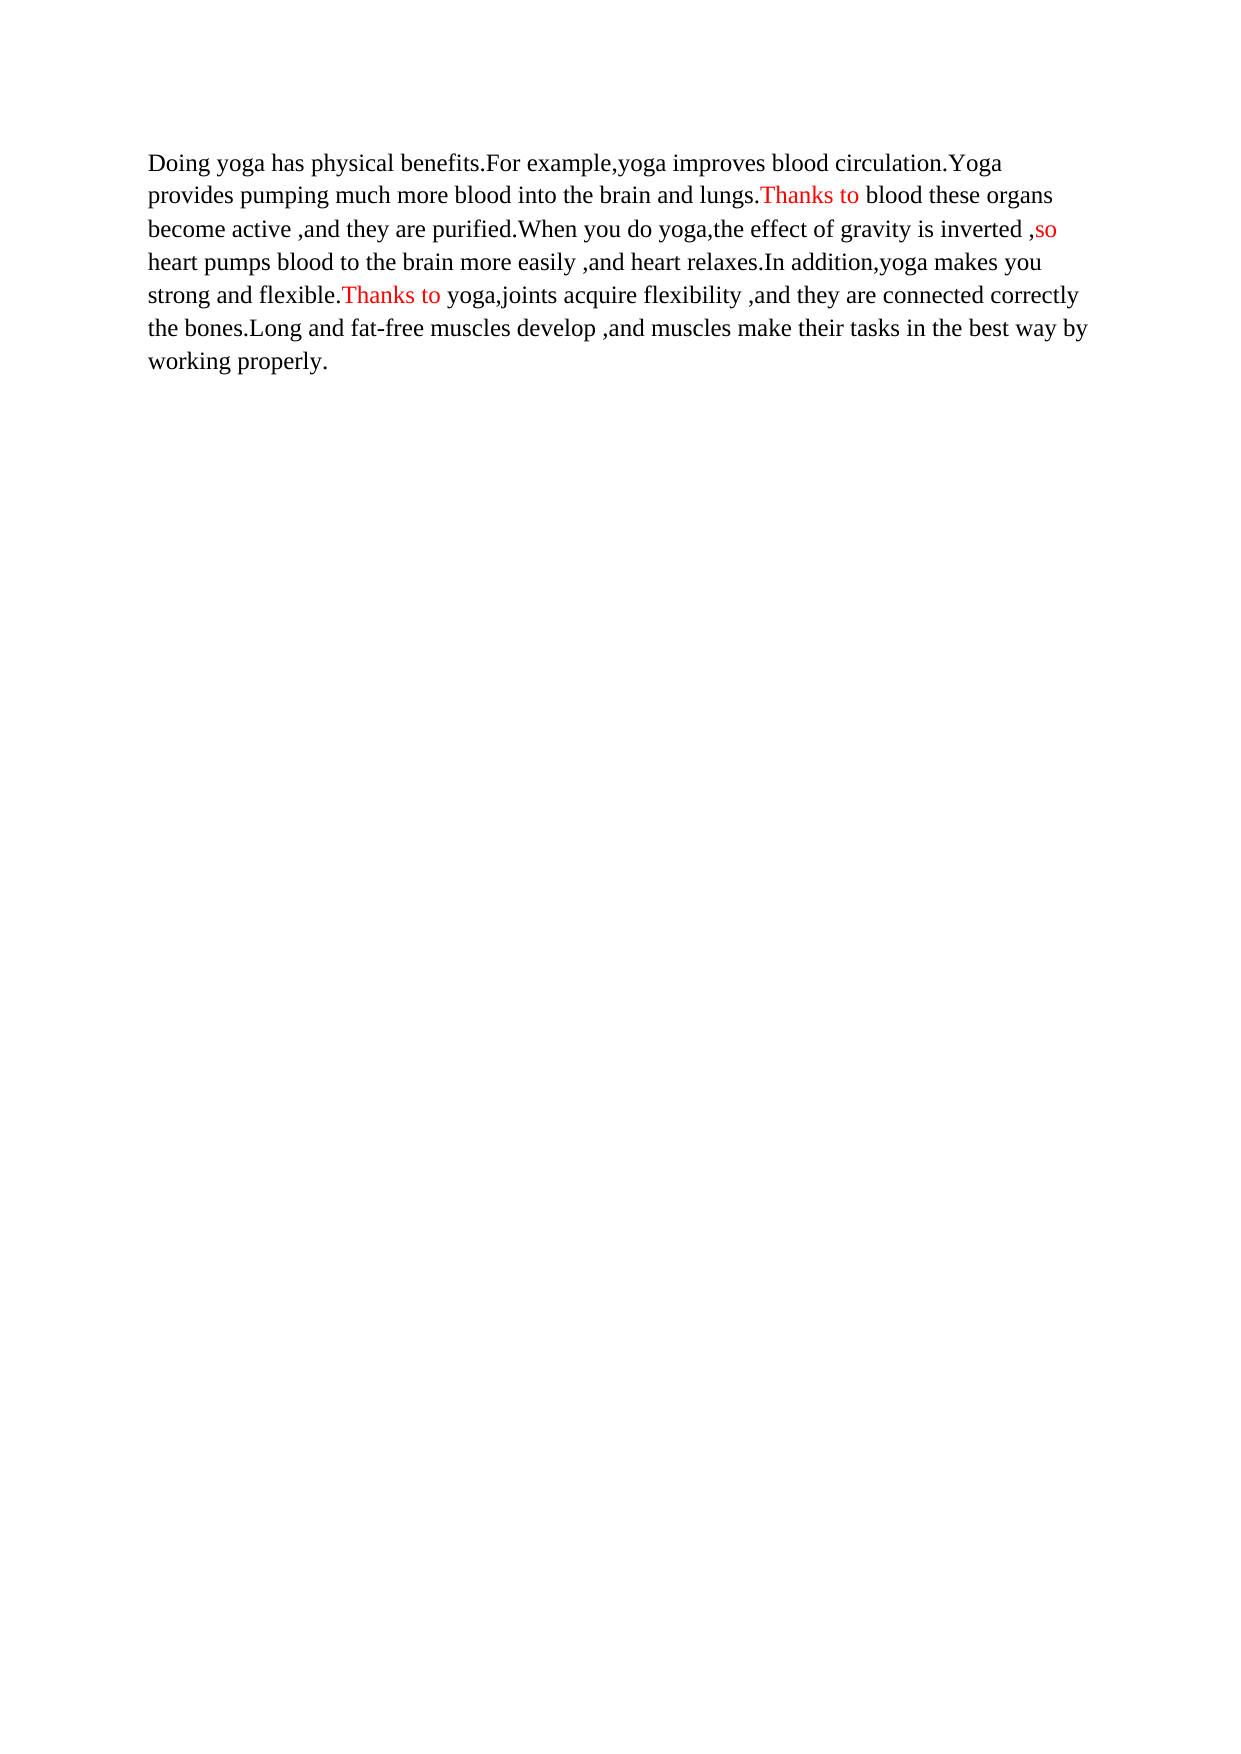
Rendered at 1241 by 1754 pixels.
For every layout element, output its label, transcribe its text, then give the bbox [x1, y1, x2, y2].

text Doing yoga has physical benefits.For example,yoga improves blood circulation.Yoga provides pumping much more blood into the brain and lungs.Thanks to blood these organs become active ,and they are purified.When you do yoga,the effect of gravity is inverted ,so heart pumps blood to the brain more easily ,and heart relaxes.In addition,yoga makes you strong and flexible.Thanks to yoga,joints acquire flexibility ,and they are connected correctly the bones.Long and fat-free muscles develop ,and muscles make their tasks in the best way by working properly. [148, 148, 1093, 374]
